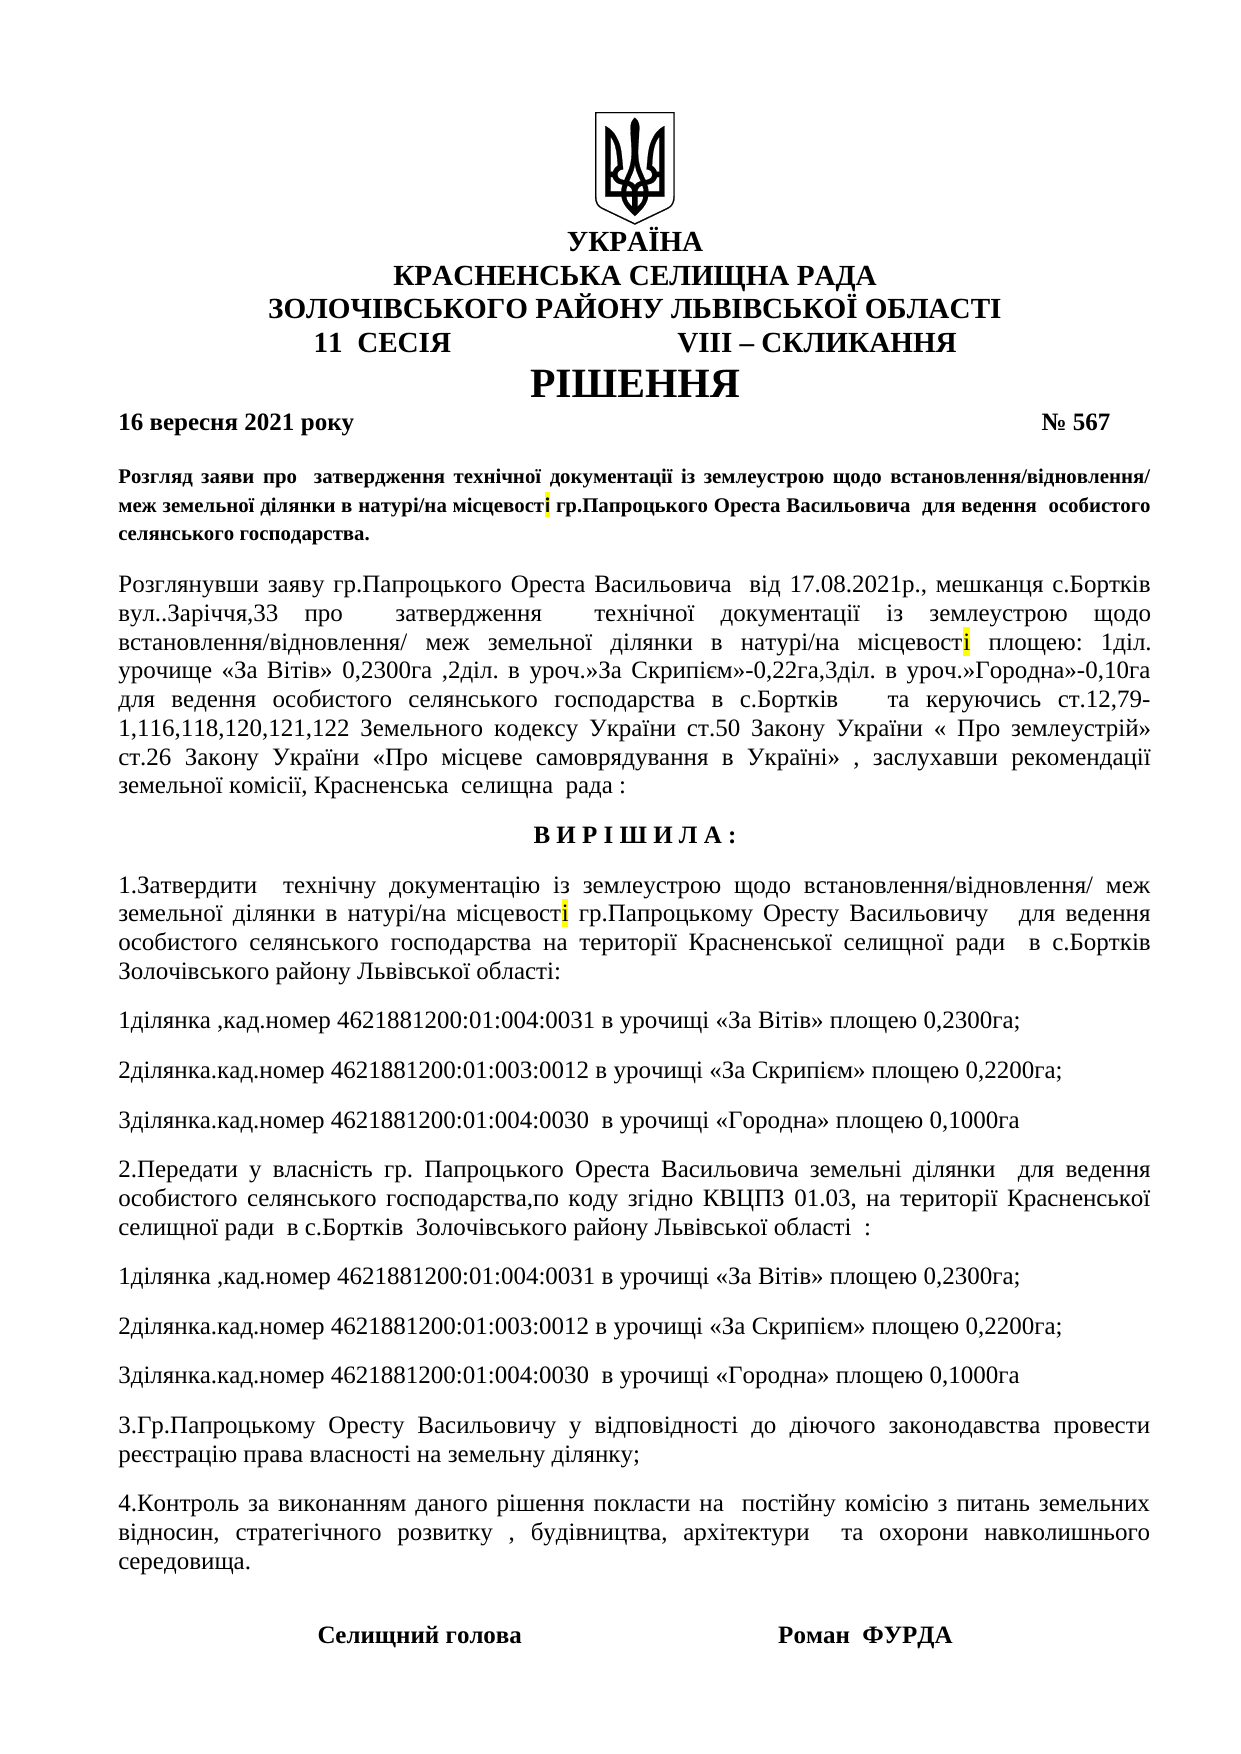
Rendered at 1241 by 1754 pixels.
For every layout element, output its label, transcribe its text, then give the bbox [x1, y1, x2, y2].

text 2.Передати у власність гр. Папроцького Ореста Васильовича земельні ділянки для ведення особистого селянського господарства,по коду згідно КВЦПЗ 01.03, на території Красненської селищної ради в с.Бортків Золочівського району Львівської області : [118, 1154, 1152, 1241]
text Селищний голова Роман ФУРДА [118, 1621, 1152, 1649]
text 1ділянка ,кад.номер 4621881200:01:004:0031 в урочищі «За Вітів» площею 0,2300га; [118, 1261, 1152, 1290]
text В И Р І Ш И Л А : [118, 820, 1152, 849]
text 1.Затвердити технічну документацію із землеустрою щодо встановлення/відновлення/ меж земельної ділянки в натурі/на місцевості гр.Папроцькому Оресту Васильовичу для ведення особистого селянського господарства на території Красненської селищної ради в с.Бортків Золочівського району Львівської області: [118, 870, 1152, 985]
text ЗОЛОЧІВСЬКОГО РАЙОНУ ЛЬВІВСЬКОЇ ОБЛАСТІ [118, 292, 1152, 325]
text 2ділянка.кад.номер 4621881200:01:003:0012 в урочищі «За Скрипієм» площею 0,2200га; [118, 1055, 1152, 1084]
text 11 СЕСІЯ VIII – СКЛИКАННЯ [118, 325, 1152, 359]
text 3ділянка.кад.номер 4621881200:01:004:0030 в урочищі «Городна» площею 0,1000га [118, 1105, 1152, 1133]
text 3.Гр.Папроцькому Оресту Васильовичу у відповідності до діючого законодавства провести реєстрацію права власності на земельну ділянку; [118, 1410, 1152, 1468]
text 3ділянка.кад.номер 4621881200:01:004:0030 в урочищі «Городна» площею 0,1000га [118, 1361, 1152, 1389]
text УКРАЇНА [118, 224, 1152, 258]
text 2ділянка.кад.номер 4621881200:01:003:0012 в урочищі «За Скрипієм» площею 0,2200га; [118, 1311, 1152, 1340]
text 4.Контроль за виконанням даного рішення покласти на постійну комісію з питань земельних відносин, стратегічного розвитку , будівництва, архітектури та охорони навколишнього середовища. [118, 1488, 1152, 1575]
text Розгляд заяви про затвердження технічної документації із землеустрою щодо встановлення/відновлення/ меж земельної ділянки в натурі/на місцевості гр.Папроцького Ореста Васильовича для ведення особистого селянського господарства. [118, 464, 1152, 545]
text РІШЕННЯ [118, 359, 1152, 407]
text КРАСНЕНСЬКА СЕЛИЩНА РАДА [118, 258, 1152, 292]
text Розглянувши заяву гр.Папроцького Ореста Васильовича від 17.08.2021р., мешканця с.Бортків вул..Заріччя,33 про затвердження технічної документації із землеустрою щодо встановлення/відновлення/ меж земельної ділянки в натурі/на місцевості площею: 1діл. урочище «За Вітів» 0,2300га ,2діл. в уроч.»За Скрипієм»-0,22га,3діл. в уроч.»Городна»-0,10га для ведення особистого селянського господарства в с.Бортків та керуючись ст.12,79-1,116,118,120,121,122 Земельного кодексу України ст.50 Закону України « Про землеустрій» ст.26 Закону України «Про місцеве самоврядування в Україні» , заслухавши рекомендації земельної комісії, Красненська селищна рада : [118, 569, 1152, 799]
text 16 вересня 2021 року № 567 [118, 407, 1152, 435]
text 1ділянка ,кад.номер 4621881200:01:004:0031 в урочищі «За Вітів» площею 0,2300га; [118, 1006, 1152, 1034]
